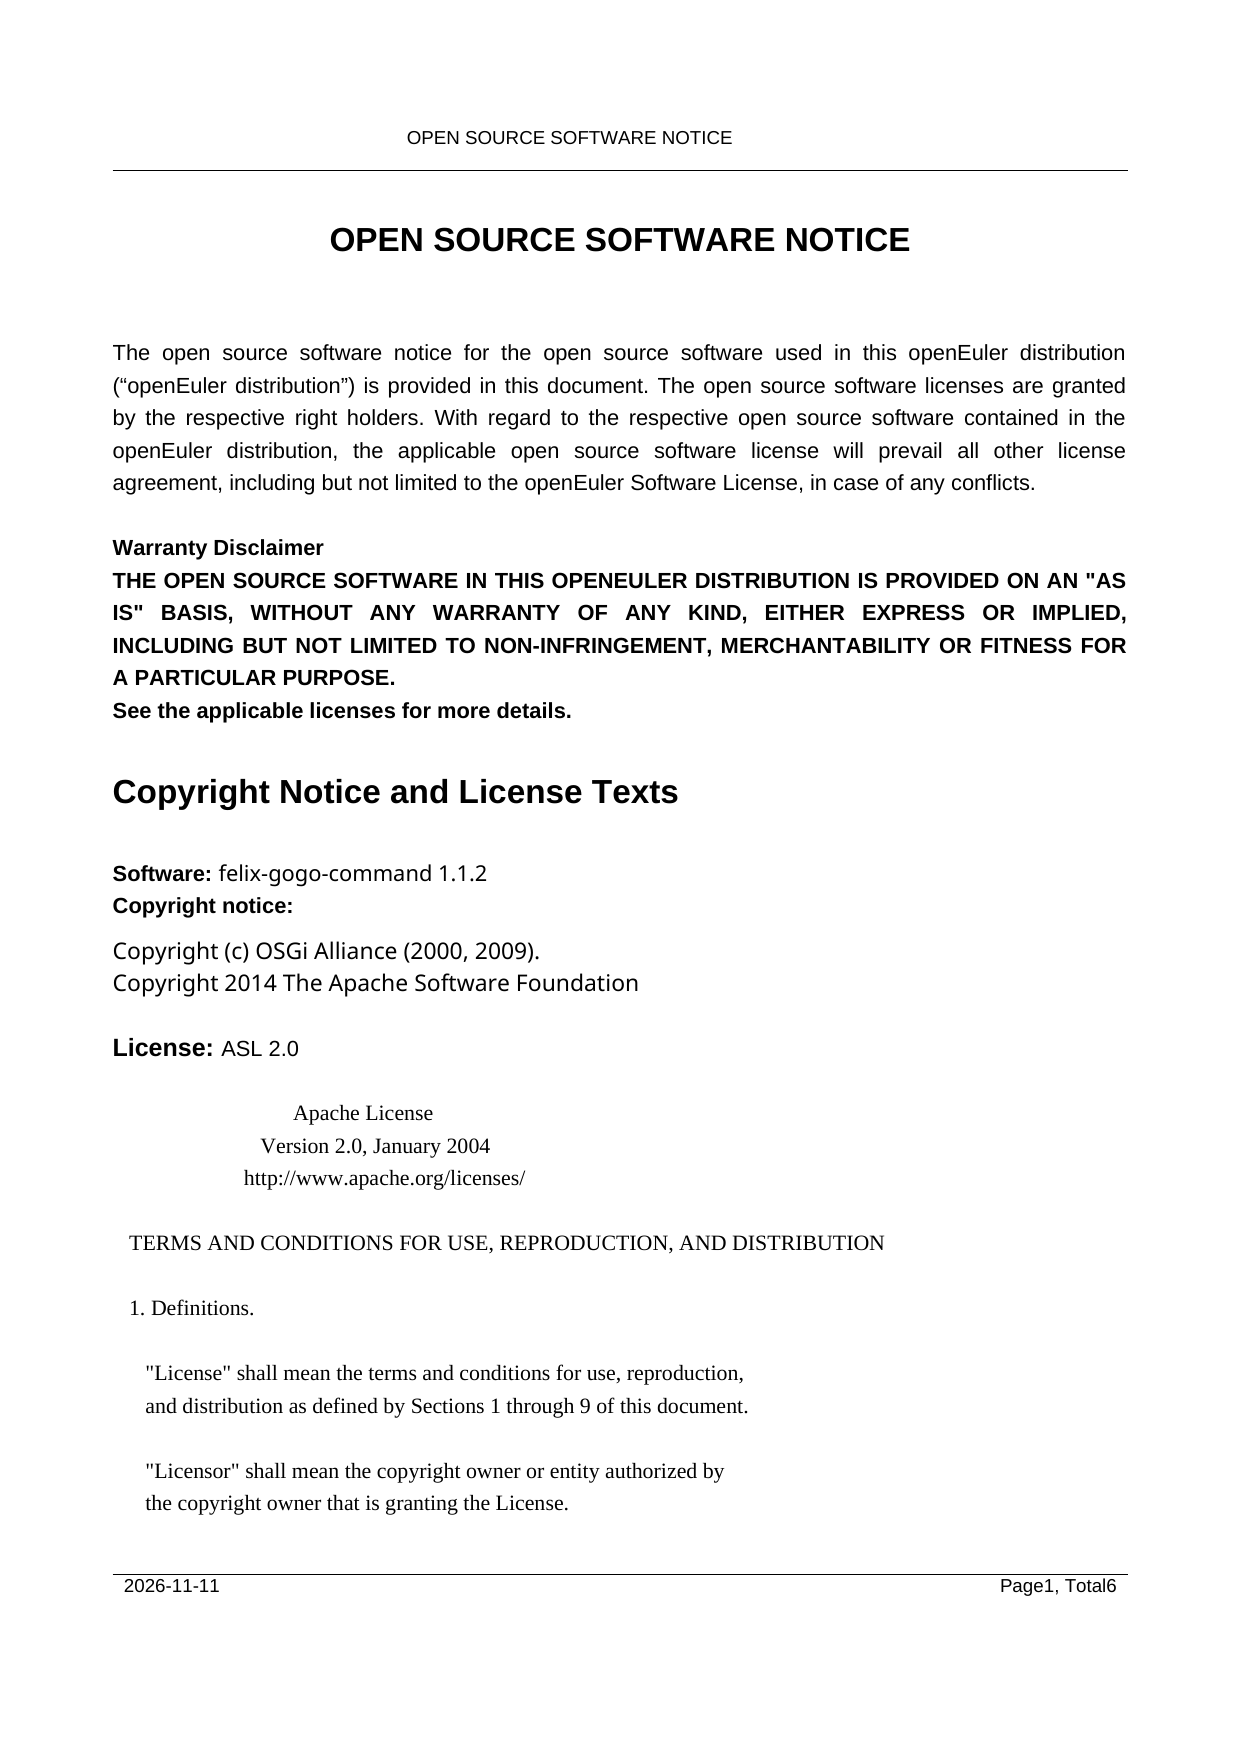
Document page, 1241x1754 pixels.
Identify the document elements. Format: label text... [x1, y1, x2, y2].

text Copyright Notice and License Texts [112, 759, 1128, 824]
text Warranty Disclaimer [112, 531, 1128, 564]
text OPEN SOURCE SOFTWARE NOTICE [112, 206, 1128, 271]
text The open source software notice for the open source software used in this openEuler distribution (“openEuler distribution”) is provided in this document. The open source software licenses are granted by the respective right holders. With regard to the respective open source software contained in the openEuler distribution, the applicable open source software license will prevail all other license agreement, including but not limited to the openEuler Software License, in case of any conflicts. [112, 336, 1128, 499]
text License: ASL 2.0 [112, 1031, 1128, 1064]
text Copyright notice: [112, 889, 1128, 921]
text Copyright (c) OSGi Alliance (2000, 2009). Copyright 2014 The Apache Software Foundation [112, 934, 1128, 1031]
title Software: felix-gogo-command 1.1.2 [112, 856, 1128, 889]
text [112, 1064, 1128, 1519]
text THE OPEN SOURCE SOFTWARE IN THIS OPENEULER DISTRIBUTION IS PROVIDED ON AN "AS IS" BASIS, WITHOUT ANY WARRANTY OF ANY KIND, EITHER EXPRESS OR IMPLIED, INCLUDING BUT NOT LIMITED TO NON-INFRINGEMENT, MERCHANTABILITY OR FITNESS FOR A PARTICULAR PURPOSE. See the applicable licenses for more details. [112, 564, 1128, 726]
